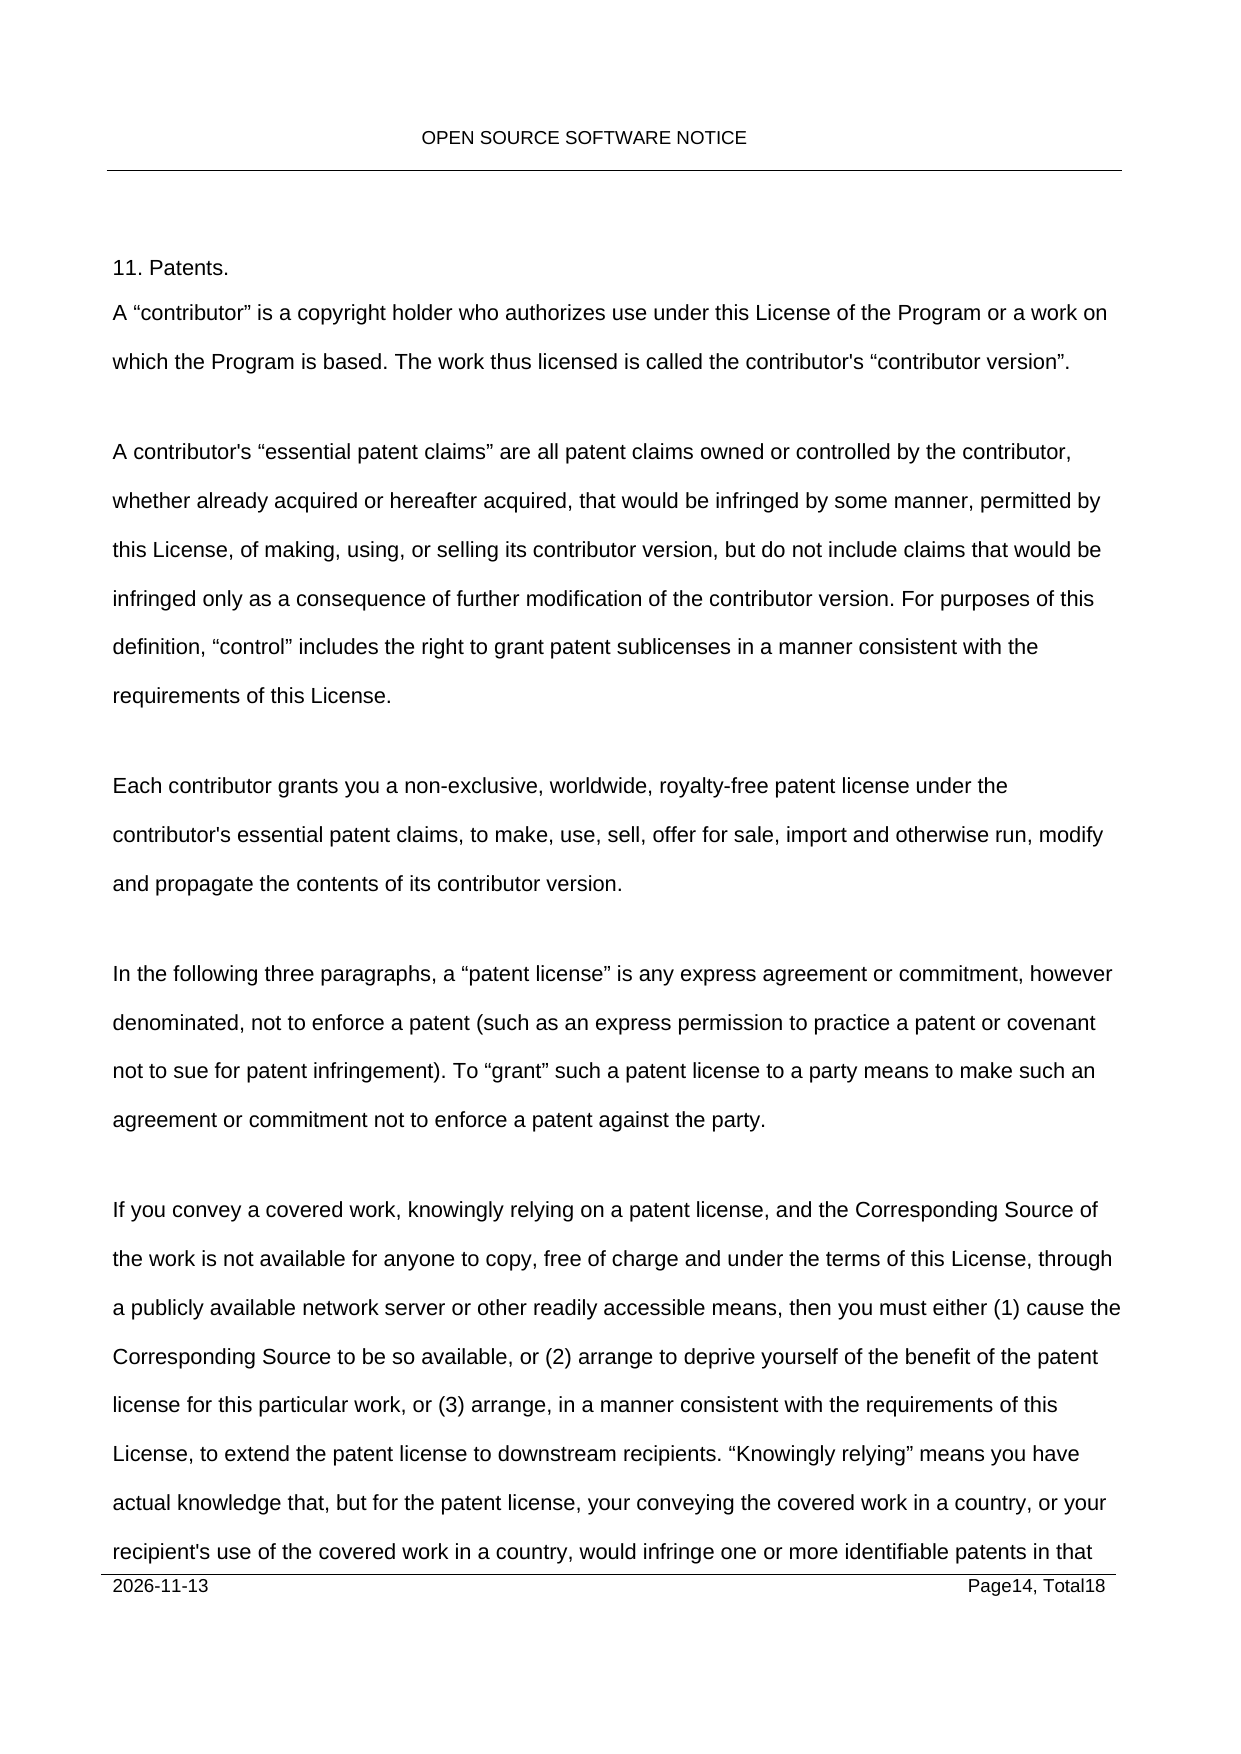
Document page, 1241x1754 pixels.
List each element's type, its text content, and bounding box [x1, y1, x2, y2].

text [112, 1194, 1128, 1567]
text A “contributor” is a copyright holder who authorizes use under this License of the Program or a work on which the Program is based. The work thus licensed is called the contributor's “contributor version”. [112, 297, 1128, 378]
text Each contributor grants you a non-exclusive, worldwide, royalty-free patent license under the contributor's essential patent claims, to make, use, sell, offer for sale, import and otherwise run, modify and propagate the contents of its contributor version. [112, 769, 1128, 899]
text 11. Patents. [112, 251, 1128, 284]
text A contributor's “essential patent claims” are all patent claims owned or controlled by the contributor, whether already acquired or hereafter acquired, that would be infringed by some manner, permitted by this License, of making, using, or selling its contributor version, but do not include claims that would be infringed only as a consequence of further modification of the contributor version. For purposes of this definition, “control” includes the right to grant patent sublicenses in a manner consistent with the requirements of this License. [112, 436, 1128, 712]
text In the following three paragraphs, a “patent license” is any express agreement or commitment, however denominated, not to enforce a patent (such as an express permission to practice a patent or covenant not to sue for patent infringement). To “grant” such a patent license to a party means to make such an agreement or commitment not to enforce a patent against the party. [112, 957, 1128, 1136]
